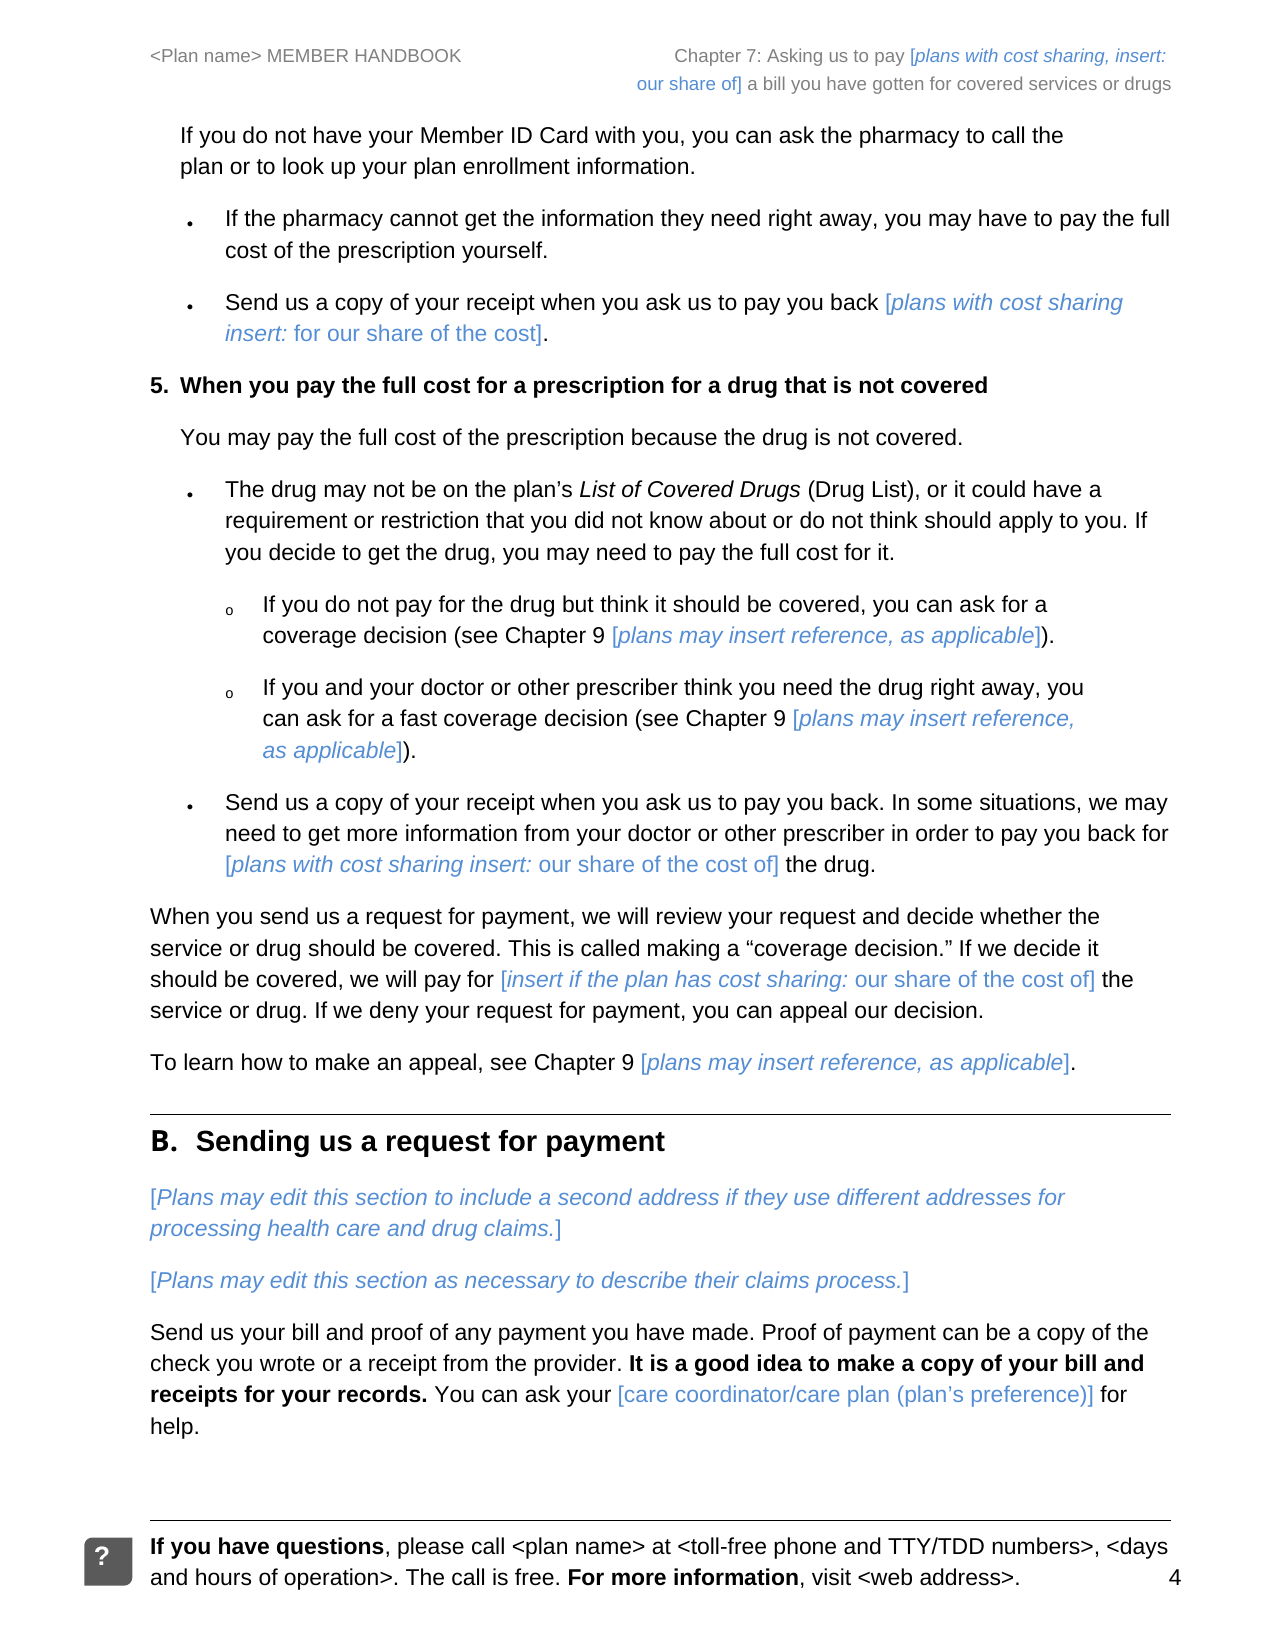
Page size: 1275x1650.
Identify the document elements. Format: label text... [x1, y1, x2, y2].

list When you pay the full cost for a prescription for a drug that is not covered [150, 368, 1171, 400]
text [Plans may edit this section as necessary to describe their claims process.] [150, 1263, 1171, 1294]
text To learn how to make an appeal, see Chapter 9 [plans may insert reference, as applicable]. [150, 1046, 1171, 1077]
text When you send us a request for payment, we will review your request and decide whether the service or drug should be covered. This is called making a “coverage decision.” If we decide it should be covered, we will pay for [insert if the plan has cost sharing: our share of the cost of] the service or drug. If we deny your request for payment, you can appeal our decision. [150, 900, 1171, 1025]
list If you do not have your Member ID Card with you, you can ask the pharmacy to call the plan or to look up your plan enrollment information. [180, 118, 1096, 181]
list If you do not pay for the drug but think it should be covered, you can ask for a coverage decision (see Chapter 9 [plans may insert reference, as applicable]). [225, 587, 1096, 650]
subtitle Sending us a request for payment [150, 1115, 1171, 1159]
list If the pharmacy cannot get the information they need right away, you may have to pay the full cost of the prescription yourself. [187, 202, 1171, 264]
list The drug may not be on the plan’s List of Covered Drugs (Drug List), or it could have a requirement or restriction that you did not know about or do not think should apply to you. If you decide to get the drug, you may need to pay the full cost for it. [187, 473, 1171, 566]
list Send us a copy of your receipt when you ask us to pay you back [plans with cost sharing insert: for our share of the cost]. [187, 285, 1171, 348]
text Send us your bill and proof of any payment you have made. Proof of payment can be a copy of the check you wrote or a receipt from the provider. It is a good idea to make a copy of your bill and receipts for your records. You can ask your [care coordinator/care plan (plan’s preference)] for help. [150, 1315, 1171, 1440]
text [Plans may edit this section to include a second address if they use different addresses for processing health care and drug claims.] [150, 1180, 1171, 1242]
list Send us a copy of your receipt when you ask us to pay you back. In some situations, we may need to get more information from your doctor or other prescriber in order to pay you back for [plans with cost sharing insert: our share of the cost of] the drug. [187, 785, 1171, 879]
list If you and your doctor or other prescriber think you need the drug right away, you can ask for a fast coverage decision (see Chapter 9 [plans may insert reference, as applicable]). [225, 671, 1096, 764]
list You may pay the full cost of the prescription because the drug is not covered. [180, 421, 1096, 452]
